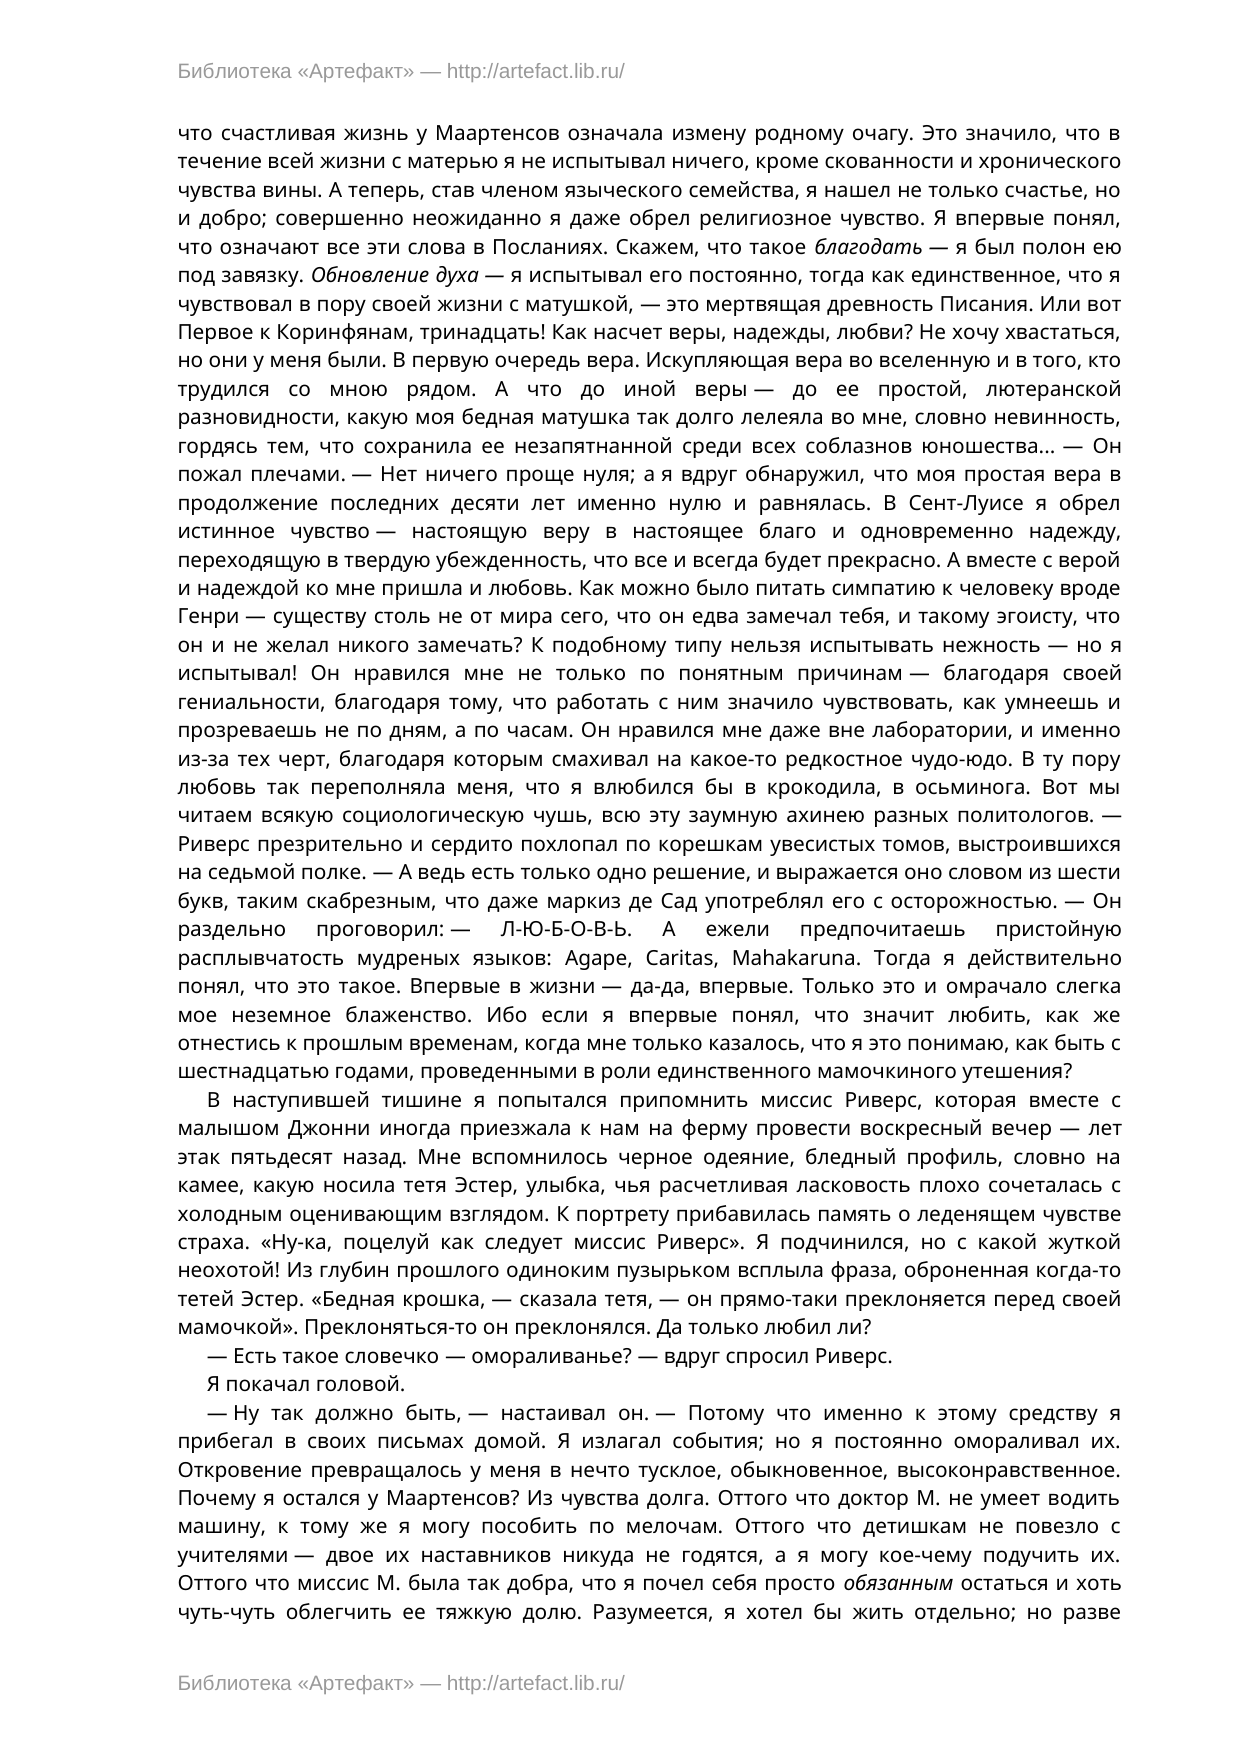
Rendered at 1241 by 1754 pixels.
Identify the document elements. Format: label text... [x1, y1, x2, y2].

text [177, 1398, 1122, 1625]
text Я покачал головой. [177, 1369, 1122, 1398]
text — Есть такое словечко — омораливанье? — вдруг спросил Риверс. [177, 1341, 1122, 1369]
text В наступившей тишине я попытался припомнить миссис Риверс, которая вместе с малышом Джонни иногда приезжала к нам на ферму провести воскресный вечер — лет этак пятьдесят назад. Мне вспомнилось черное одеяние, бледный профиль, словно на камее, какую носила тетя Эстер, улыбка, чья расчетливая ласковость плохо сочеталась с холодным оценивающим взглядом. К портрету прибавилась память о леденящем чувстве страха. «Ну-ка, поцелуй как следует миссис Риверс». Я подчинился, но с какой жуткой неохотой! Из глубин прошлого одиноким пузырьком всплыла фраза, оброненная когда-то тетей Эстер. «Бедная крошка, — сказала тетя, — он прямо-таки преклоняется перед своей мамочкой». Преклоняться-то он преклонялся. Да только любил ли? [177, 1085, 1122, 1341]
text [177, 118, 1122, 1085]
